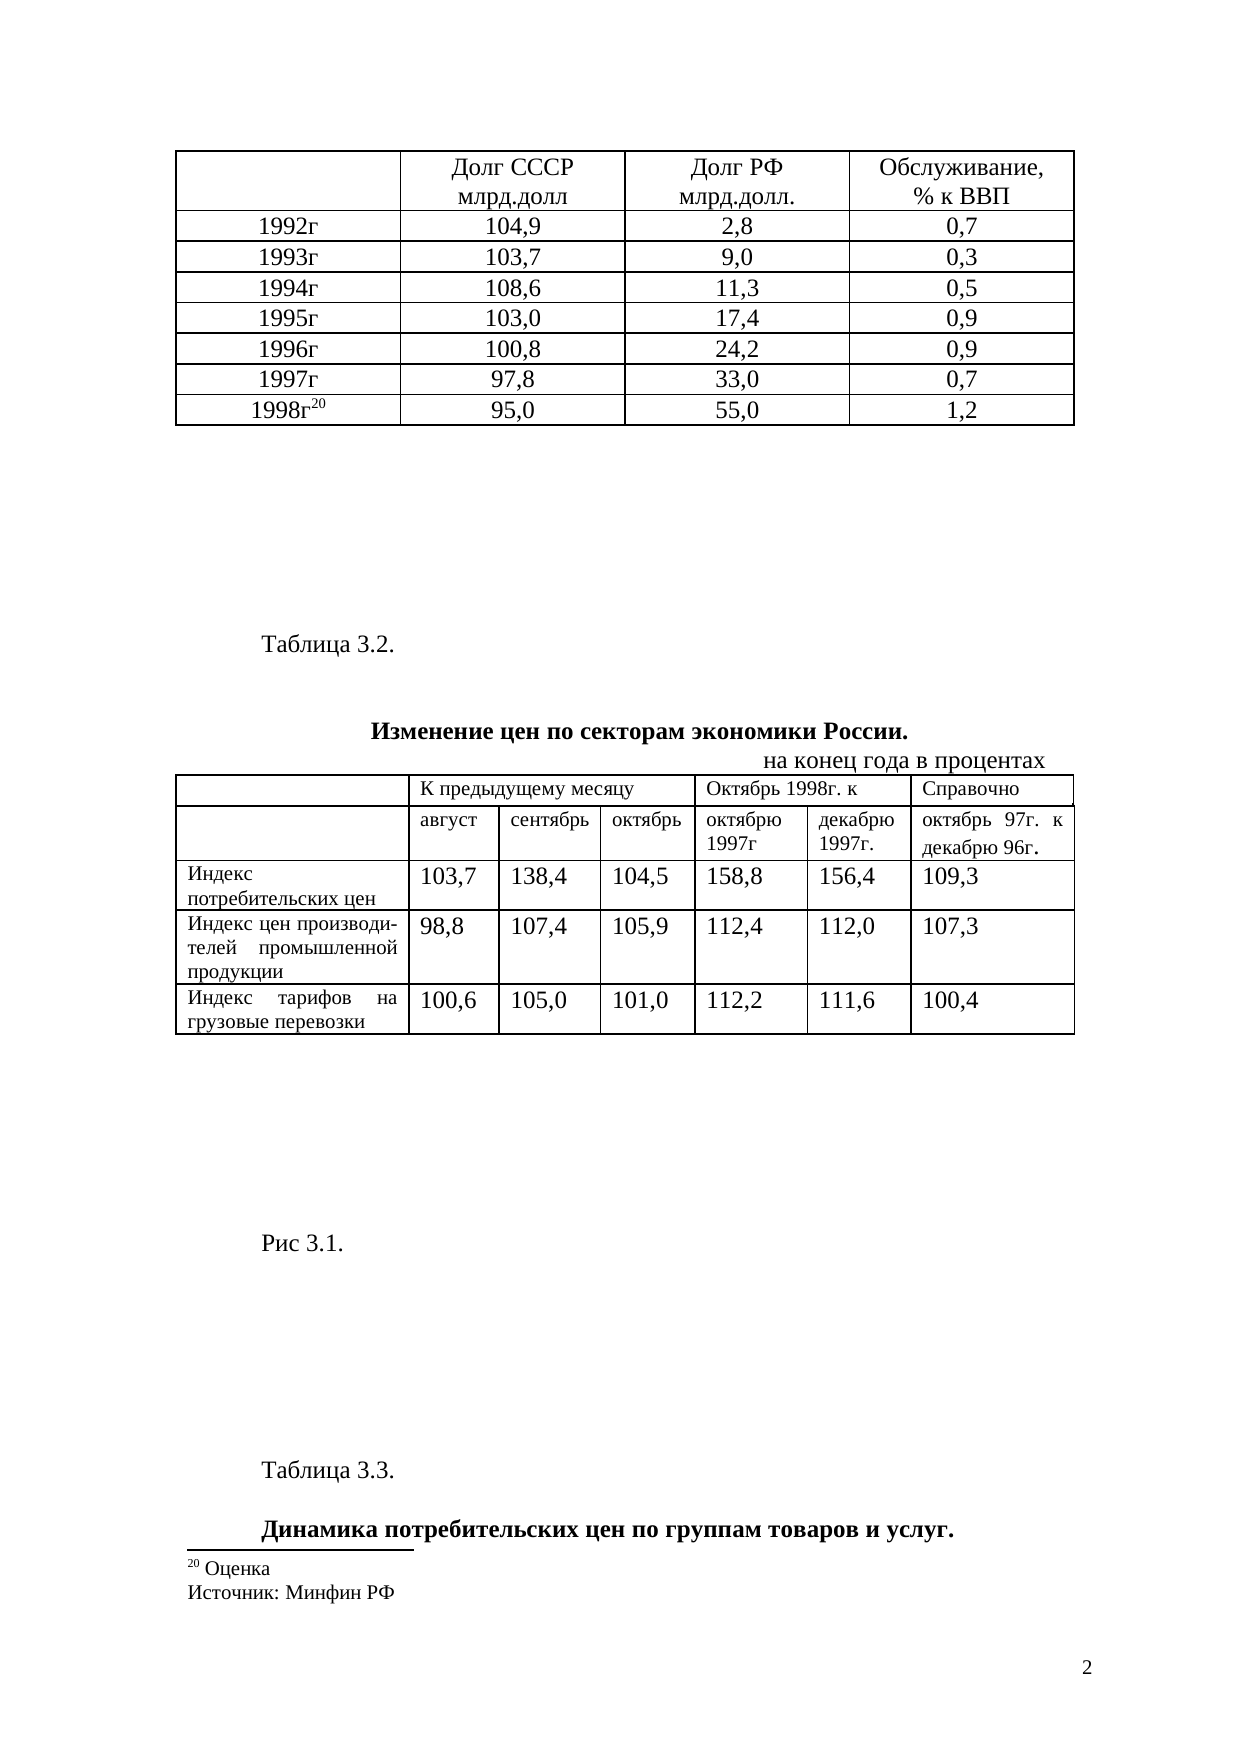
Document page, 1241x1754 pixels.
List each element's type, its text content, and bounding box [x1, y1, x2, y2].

text Таблица 3.2. [187, 629, 1092, 658]
text Таблица 3.3. [187, 1455, 1092, 1484]
table_cell 24,2 [626, 334, 849, 363]
table_cell 1995г [177, 303, 400, 332]
table_cell 0,3 [850, 242, 1073, 271]
table_cell 0,7 [850, 211, 1073, 240]
table_cell 1994г [177, 273, 400, 302]
table_cell 105,9 [601, 911, 694, 983]
table_cell октябрю 1997г [696, 807, 807, 860]
text на конец года в процентах [187, 745, 1092, 774]
text Рис 3.1. [187, 1228, 1092, 1257]
table_cell 0,9 [850, 303, 1073, 332]
table_header [177, 776, 408, 805]
table_cell декабрю 1997г. [808, 807, 910, 860]
table_cell октябрь [601, 807, 694, 860]
table_cell 100,8 [401, 334, 624, 363]
table_cell 158,8 [696, 861, 807, 909]
table_cell 33,0 [626, 365, 849, 393]
table_cell 108,6 [401, 273, 624, 302]
table_cell 1997г [177, 365, 400, 393]
table_cell 111,6 [808, 985, 910, 1033]
text Динамика потребительских цен по группам товаров и услуг. [187, 1513, 1092, 1542]
table_cell 112,0 [808, 911, 910, 983]
table_cell 138,4 [500, 861, 600, 909]
table_cell 95,0 [401, 395, 624, 424]
table_header К предыдущему месяцу [410, 776, 694, 805]
table_header Обслуживание, % к ВВП [850, 152, 1073, 210]
table_cell 103,7 [410, 861, 498, 909]
table_cell 156,4 [808, 861, 910, 909]
table_cell 105,0 [500, 985, 600, 1033]
table_cell 1992г [177, 211, 400, 240]
table_header [177, 152, 400, 210]
table_cell 0,9 [850, 334, 1073, 363]
table_cell 9,0 [626, 242, 849, 271]
table_cell 2,8 [626, 211, 849, 240]
table_cell 100,4 [912, 985, 1074, 1033]
table_cell Индекс потребительских цен [177, 861, 408, 909]
table_cell 103,7 [401, 242, 624, 271]
text Изменение цен по секторам экономики России. [187, 716, 1092, 745]
table_cell 104,5 [601, 861, 694, 909]
table_cell 17,4 [626, 303, 849, 332]
table_cell 100,6 [410, 985, 498, 1033]
table_cell 55,0 [626, 395, 849, 424]
table_cell 107,4 [500, 911, 600, 983]
table_cell 0,7 [850, 365, 1073, 393]
table_cell 107,3 [912, 911, 1074, 983]
table_cell 103,0 [401, 303, 624, 332]
table_cell 98,8 [410, 911, 498, 983]
table_cell 112,2 [696, 985, 807, 1033]
table_cell октябрь 97г. к декабрю 96г. [912, 807, 1074, 860]
table_cell 11,3 [626, 273, 849, 302]
table_cell август [410, 807, 498, 860]
table_cell 97,8 [401, 365, 624, 393]
table_cell 112,4 [696, 911, 807, 983]
table_cell 109,3 [912, 861, 1074, 909]
table_cell Индекс тарифов на грузовые перевозки [177, 985, 408, 1033]
table_cell 101,0 [601, 985, 694, 1033]
table_header Справочно [912, 776, 1073, 805]
table_cell 1996г [177, 334, 400, 363]
table_cell 1993г [177, 242, 400, 271]
table_cell 1,2 [850, 395, 1073, 424]
table_cell [177, 807, 408, 860]
table_header Долг СССР млрд.долл [401, 152, 624, 210]
table_cell 104,9 [401, 211, 624, 240]
table_header Долг РФ млрд.долл. [626, 152, 849, 210]
table_cell 1998г [177, 395, 400, 424]
table_cell 0,5 [850, 273, 1073, 302]
table_cell сентябрь [500, 807, 600, 860]
table_cell Индекс цен производи-телей промышленной продукции [177, 911, 408, 983]
table_header Октябрь 1998г. к [696, 776, 910, 805]
